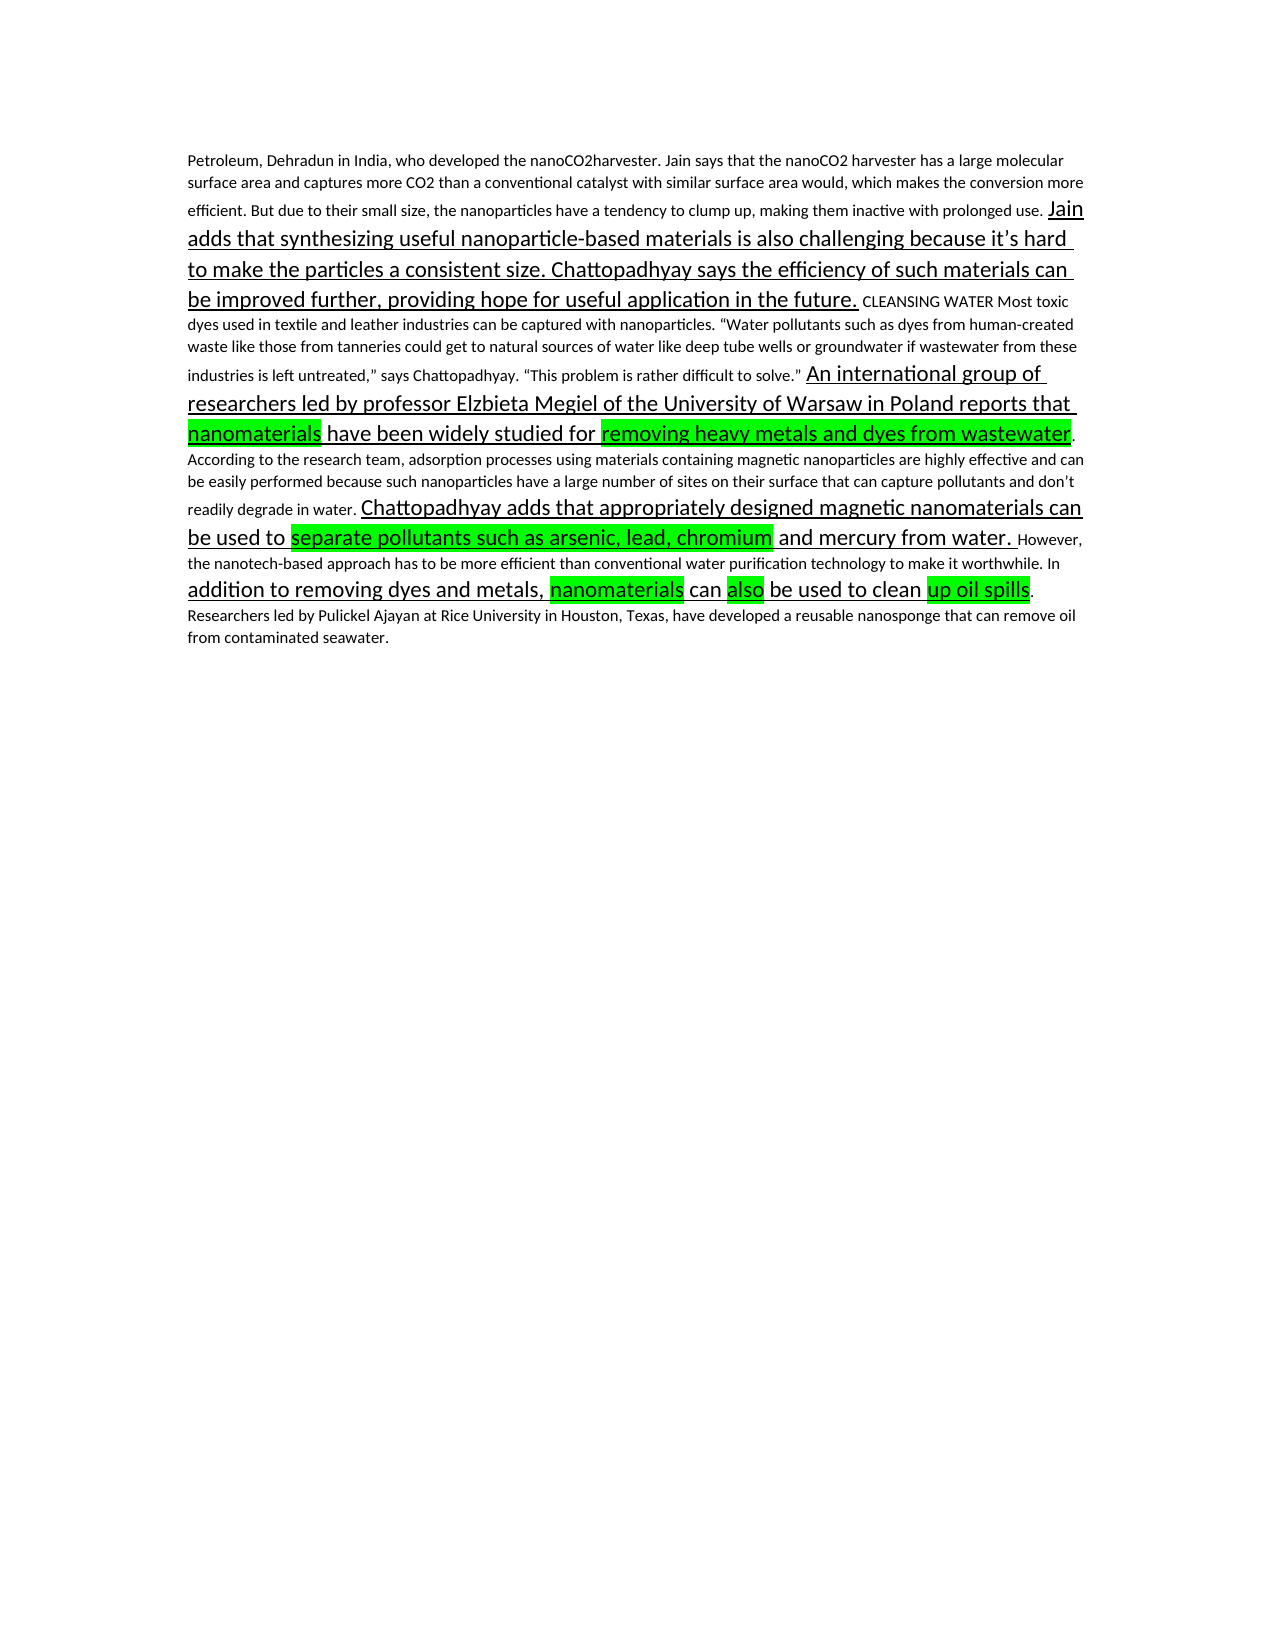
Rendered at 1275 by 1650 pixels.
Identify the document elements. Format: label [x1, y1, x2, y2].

text [187, 150, 1087, 647]
